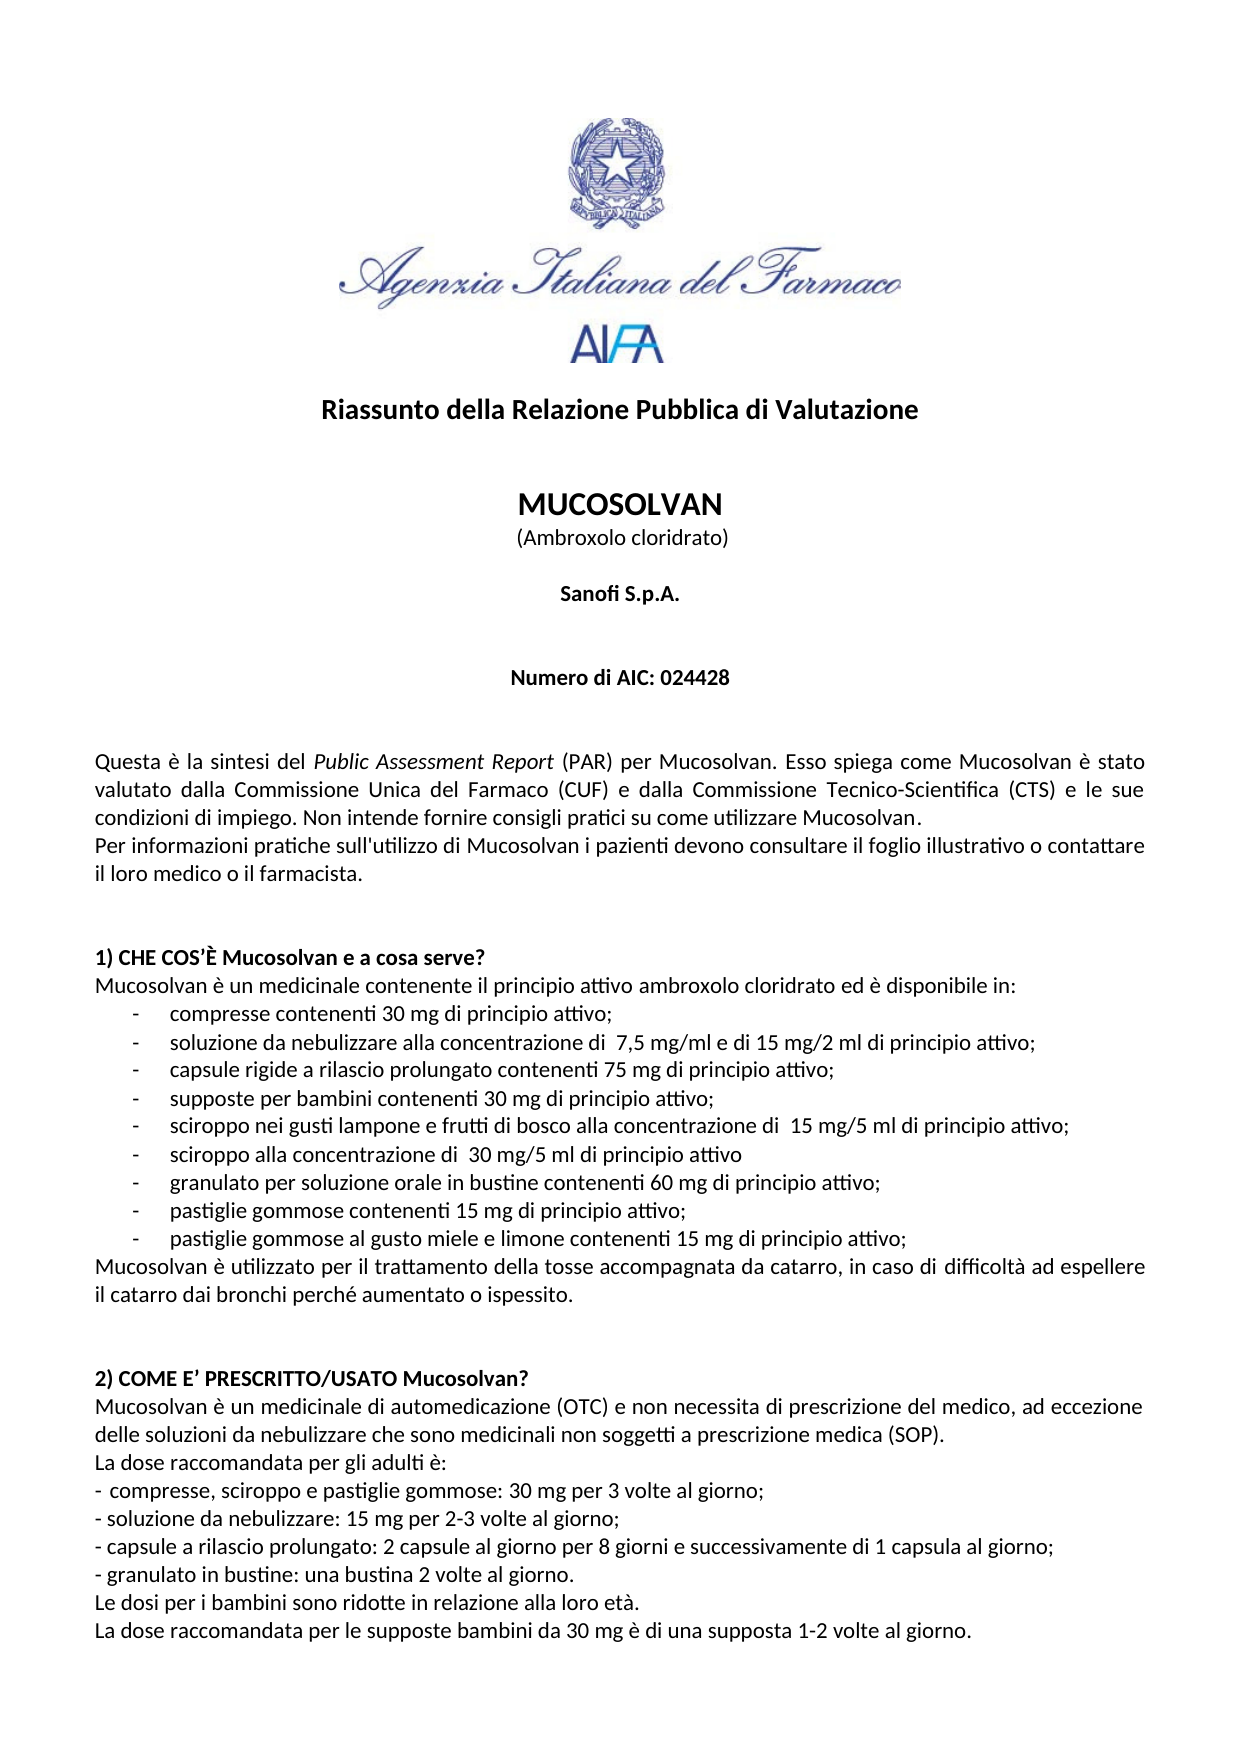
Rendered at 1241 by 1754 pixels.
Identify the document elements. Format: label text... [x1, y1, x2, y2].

text Sanofi S.p.A. [94, 579, 1146, 607]
list pastiglie gommose contenenti 15 mg di principio attivo; [132, 1196, 1146, 1224]
text Mucosolvan è un medicinale di automedicazione (OTC) e non necessita di prescrizione del medico, ad eccezione delle soluzioni da nebulizzare che sono medicinali non soggetti a prescrizione medica (SOP). [94, 1392, 1146, 1448]
text - granulato in bustine: una bustina 2 volte al giorno. [94, 1560, 1146, 1588]
text La dose raccomandata per le supposte bambini da 30 mg è di una supposta 1-2 volte al giorno. [94, 1616, 1146, 1644]
list soluzione da nebulizzare alla concentrazione di 7,5 mg/ml e di 15 mg/2 ml di principio attivo; [132, 1028, 1146, 1056]
text Questa è la sintesi del Public Assessment Report (PAR) per Mucosolvan. Esso spiega come Mucosolvan è stato valutato dalla Commissione Unica del Farmaco (CUF) e dalla Commissione Tecnico-Scientifica (CTS) e le sue condizioni di impiego. Non intende fornire consigli pratici su come utilizzare Mucosolvan. [94, 747, 1146, 831]
list granulato per soluzione orale in bustine contenenti 60 mg di principio attivo; [132, 1168, 1146, 1196]
list sciroppo alla concentrazione di 30 mg/5 ml di principio attivo [132, 1140, 1146, 1168]
text MUCOSOLVAN [94, 482, 1146, 523]
text Le dosi per i bambini sono ridotte in relazione alla loro età. [94, 1588, 1146, 1616]
text Mucosolvan è un medicinale contenente il principio attivo ambroxolo cloridrato ed è disponibile in: [94, 972, 1146, 999]
text - soluzione da nebulizzare: 15 mg per 2-3 volte al giorno; [94, 1504, 1146, 1532]
text - capsule a rilascio prolungato: 2 capsule al giorno per 8 giorni e successivamente di 1 capsula al giorno; [94, 1532, 1146, 1560]
text Numero di AIC: 024428 [94, 663, 1146, 691]
text 1) CHE COS’È Mucosolvan e a cosa serve? [94, 943, 1146, 972]
text 2) COME E’ PRESCRITTO/USATO Mucosolvan? [94, 1364, 1146, 1392]
list compresse, sciroppo e pastiglie gommose: 30 mg per 3 volte al giorno; [94, 1476, 1146, 1504]
text (Ambroxolo cloridrato) [94, 523, 1146, 551]
text Mucosolvan è utilizzato per il trattamento della tosse accompagnata da catarro, in caso di difficoltà ad espellere il catarro dai bronchi perché aumentato o ispessito. [94, 1252, 1146, 1308]
list pastiglie gommose al gusto miele e limone contenenti 15 mg di principio attivo; [132, 1224, 1146, 1252]
text Riassunto della Relazione Pubblica di Valutazione [94, 391, 1146, 426]
list sciroppo nei gusti lampone e frutti di bosco alla concentrazione di 15 mg/5 ml di principio attivo; [132, 1112, 1146, 1140]
list compresse contenenti 30 mg di principio attivo; [132, 999, 1146, 1028]
text Per informazioni pratiche sull'utilizzo di Mucosolvan i pazienti devono consultare il foglio illustrativo o contattare il loro medico o il farmacista. [94, 831, 1146, 887]
text La dose raccomandata per gli adulti è: [94, 1448, 1146, 1476]
list supposte per bambini contenenti 30 mg di principio attivo; [132, 1084, 1146, 1112]
list capsule rigide a rilascio prolungato contenenti 75 mg di principio attivo; [132, 1056, 1146, 1084]
